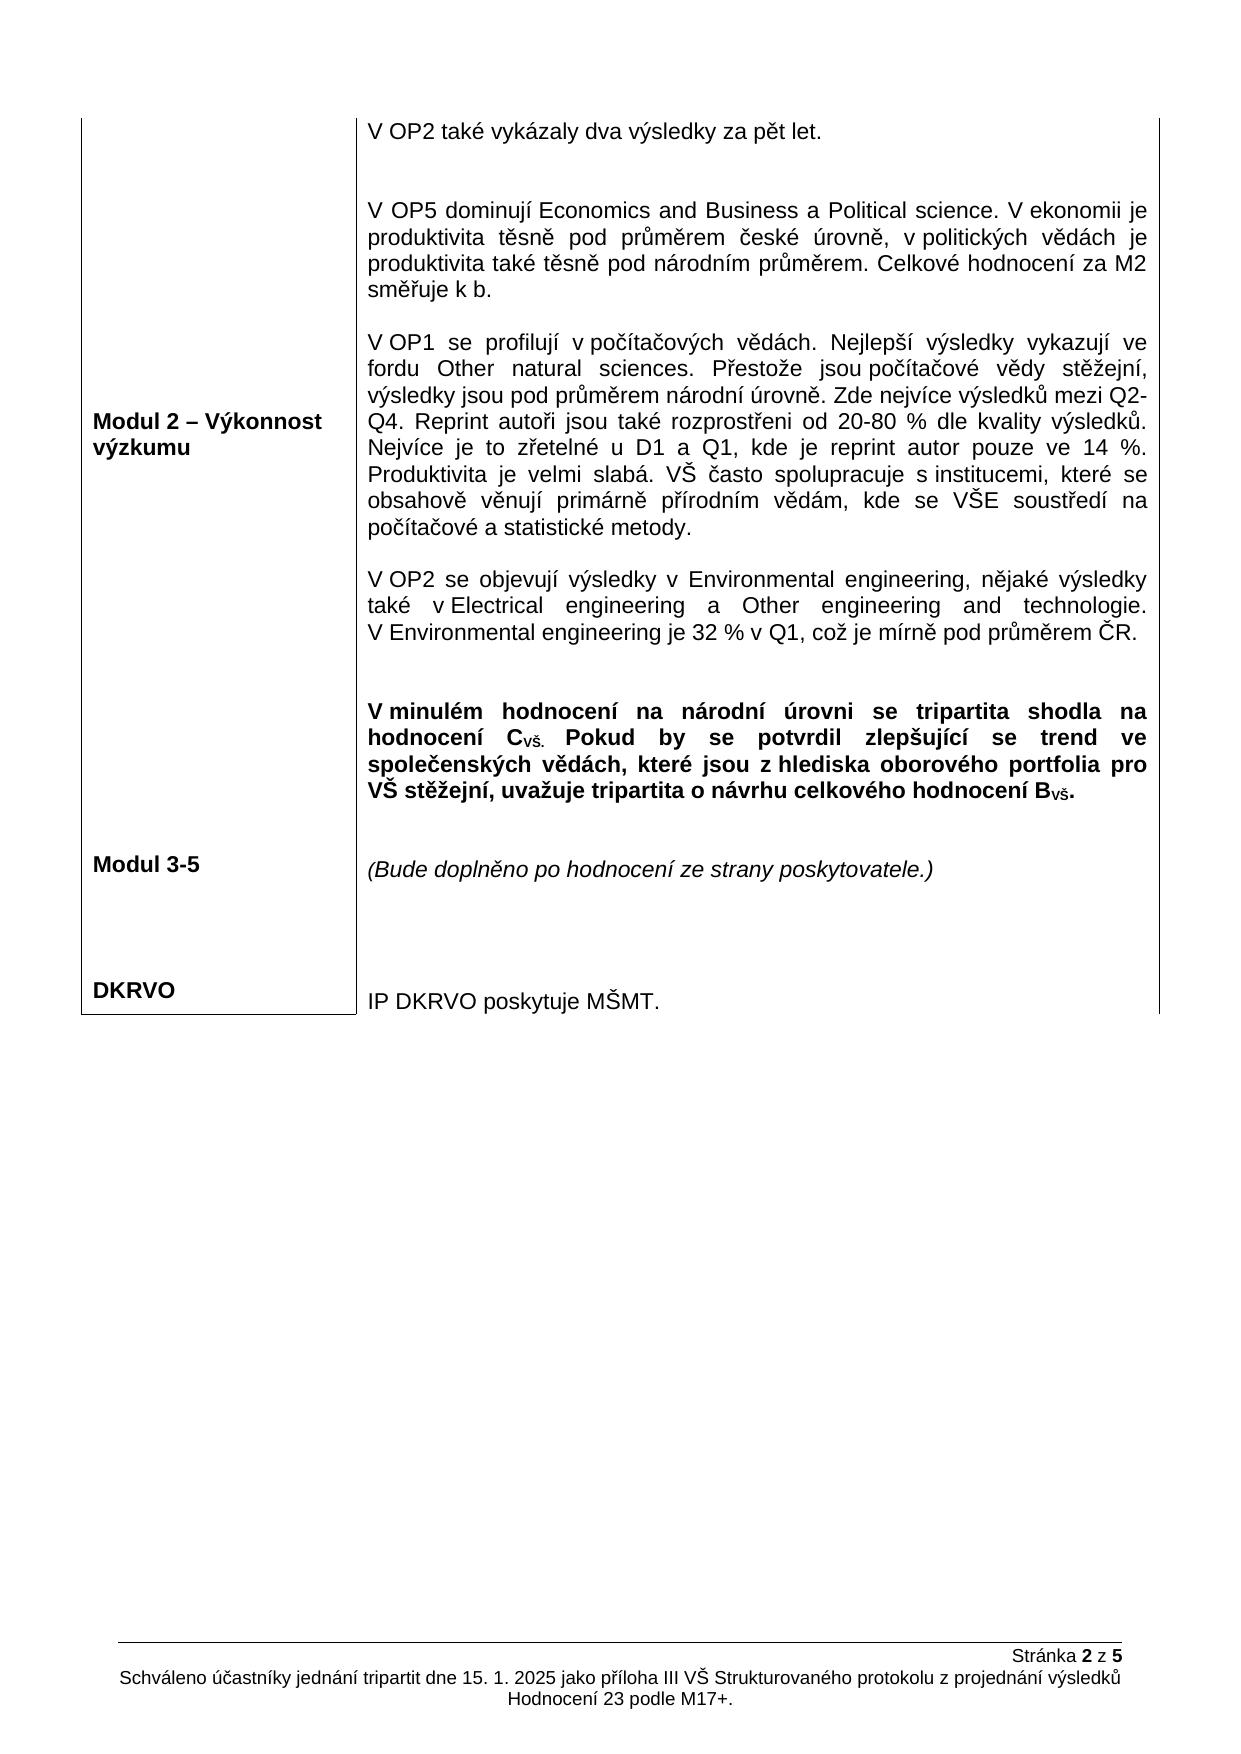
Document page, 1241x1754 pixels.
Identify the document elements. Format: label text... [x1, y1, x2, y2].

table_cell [82, 118, 356, 540]
table_cell Modul 3-5 [82, 540, 356, 967]
table_cell DKRVO [82, 967, 356, 1014]
